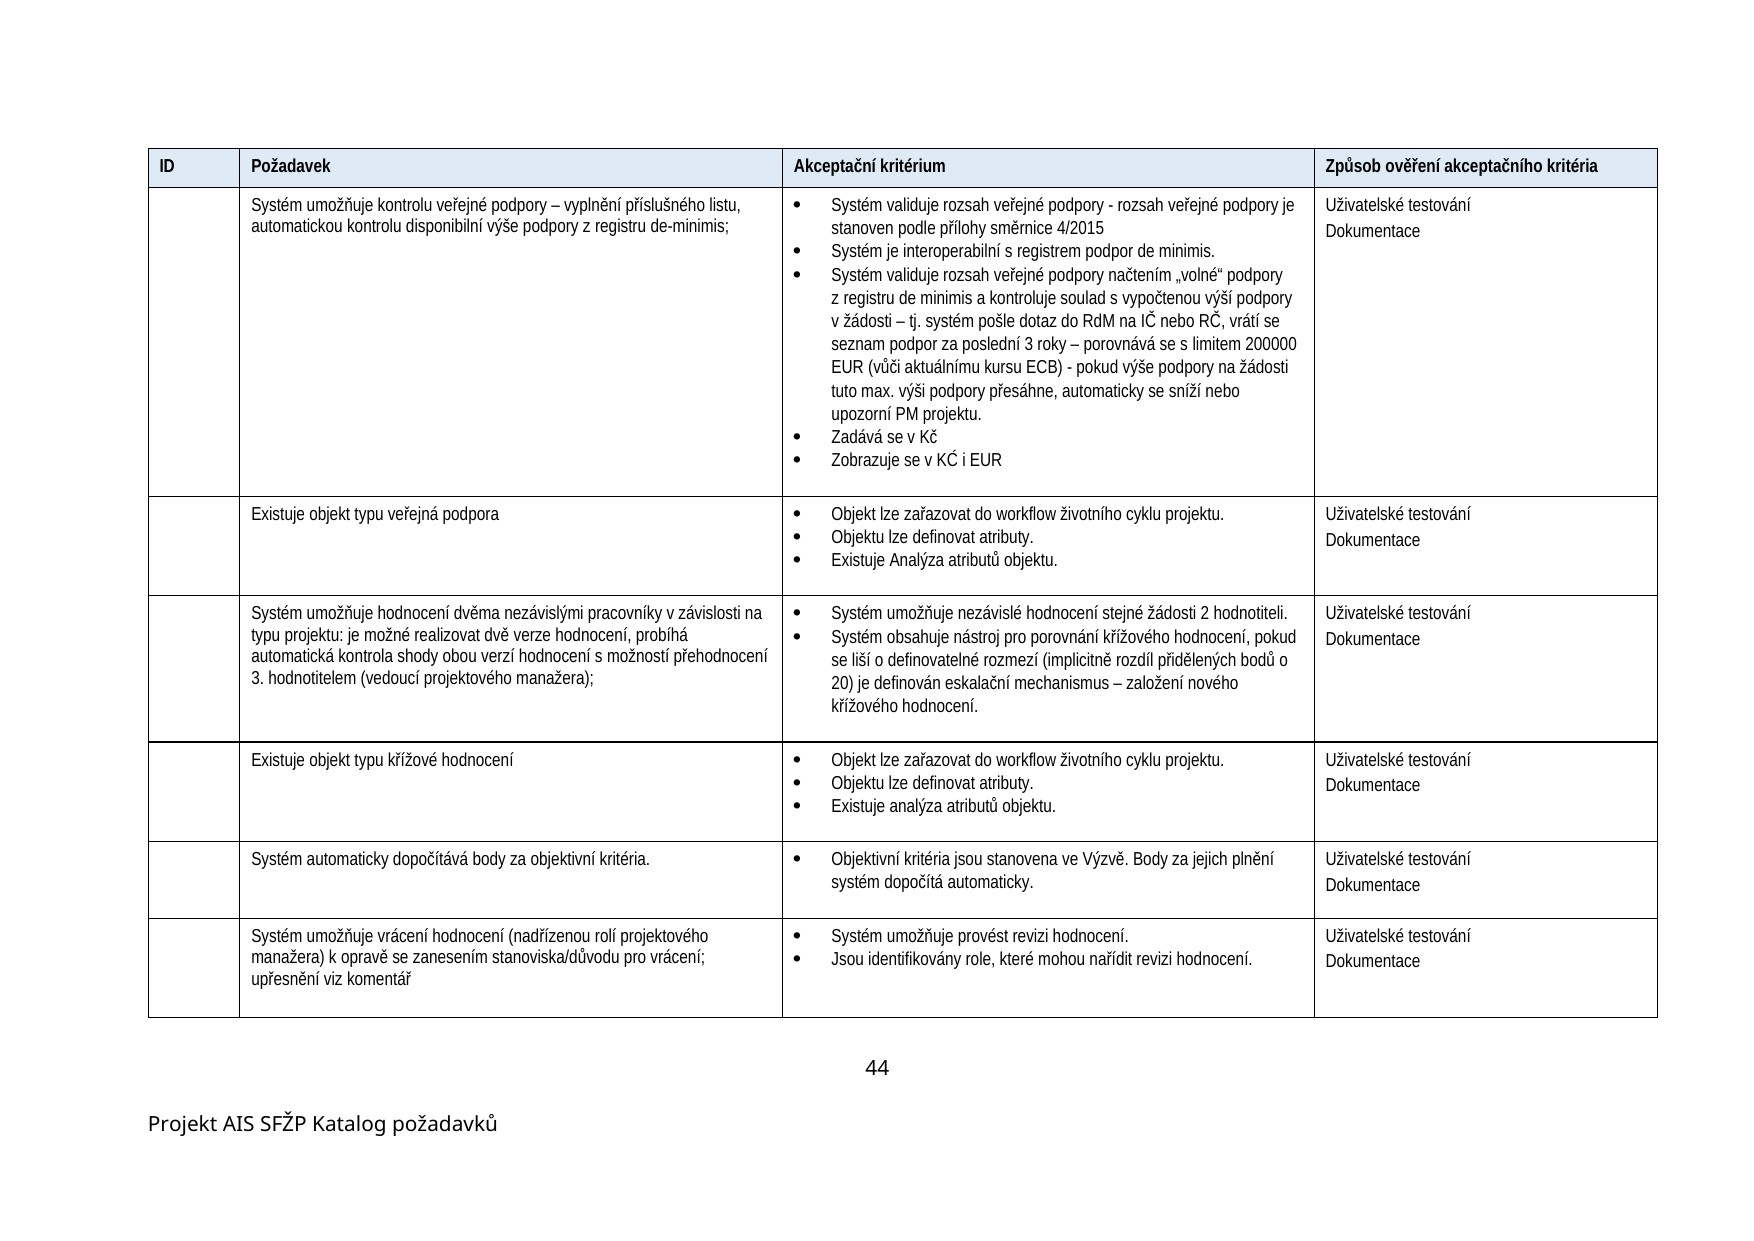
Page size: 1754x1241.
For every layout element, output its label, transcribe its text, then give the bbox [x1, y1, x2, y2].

table_cell Objekt lze zařazovat do workflow životního cyklu projektu. Objektu lze definovat atributy. Existuje analýza atributů objektu. [783, 743, 1314, 841]
table_header Požadavek [240, 149, 782, 187]
table_cell [149, 596, 239, 741]
table_cell Existuje objekt typu křížové hodnocení [240, 743, 782, 841]
table_cell Systém umožňuje vrácení hodnocení (nadřízenou rolí projektového manažera) k opravě se zanesením stanoviska/důvodu pro vrácení; upřesnění viz komentář [240, 919, 782, 1017]
table_cell Uživatelské testování Dokumentace [1315, 497, 1657, 595]
table_cell Systém automaticky dopočítává body za objektivní kritéria. [240, 842, 782, 918]
table_cell Objektivní kritéria jsou stanovena ve Výzvě. Body za jejich plnění systém dopočítá automaticky. [783, 842, 1314, 918]
table_cell Systém umožňuje provést revizi hodnocení. Jsou identifikovány role, které mohou nařídit revizi hodnocení. [783, 919, 1314, 1017]
table_cell [149, 188, 239, 496]
table_cell [149, 497, 239, 595]
table_cell Systém umožňuje kontrolu veřejné podpory – vyplnění příslušného listu, automatickou kontrolu disponibilní výše podpory z registru de-minimis; [240, 188, 782, 496]
table_header Způsob ověření akceptačního kritéria [1315, 149, 1657, 187]
table_cell Uživatelské testování Dokumentace [1315, 919, 1657, 1017]
table_cell Uživatelské testování Dokumentace [1315, 842, 1657, 918]
table_cell Objekt lze zařazovat do workflow životního cyklu projektu. Objektu lze definovat atributy. Existuje Analýza atributů objektu. [783, 497, 1314, 595]
table_cell [149, 743, 239, 841]
table_cell Systém validuje rozsah veřejné podpory - rozsah veřejné podpory je stanoven podle přílohy směrnice 4/2015 Systém je interoperabilní s registrem podpor de minimis. Systém validuje rozsah veřejné podpory načtením „volné“ podpory z registru de minimis a kontroluje soulad s vypočtenou výší podpory v žádosti – tj. systém pošle dotaz do RdM na IČ nebo RČ, vrátí se seznam podpor za poslední 3 roky – porovnává se s limitem 200000 EUR (vůči aktuálnímu kursu ECB) - pokud výše podpory na žádosti tuto max. výši podpory přesáhne, automaticky se sníží nebo upozorní PM projektu. Zadává se v Kč Zobrazuje se v KĆ i EUR [783, 188, 1314, 496]
table_header ID [149, 149, 239, 187]
table_cell [149, 919, 239, 1017]
table_cell [149, 842, 239, 918]
table_cell Uživatelské testování Dokumentace [1315, 188, 1657, 496]
table_cell Uživatelské testování Dokumentace [1315, 743, 1657, 841]
table_cell Existuje objekt typu veřejná podpora [240, 497, 782, 595]
table_header Akceptační kritérium [783, 149, 1314, 187]
table_cell Systém umožňuje hodnocení dvěma nezávislými pracovníky v závislosti na typu projektu: je možné realizovat dvě verze hodnocení, probíhá automatická kontrola shody obou verzí hodnocení s možností přehodnocení 3. hodnotitelem (vedoucí projektového manažera); [240, 596, 782, 741]
table_cell Uživatelské testování Dokumentace [1315, 596, 1657, 741]
table_cell Systém umožňuje nezávislé hodnocení stejné žádosti 2 hodnotiteli. Systém obsahuje nástroj pro porovnání křížového hodnocení, pokud se liší o definovatelné rozmezí (implicitně rozdíl přidělených bodů o 20) je definován eskalační mechanismus – založení nového křížového hodnocení. [783, 596, 1314, 741]
